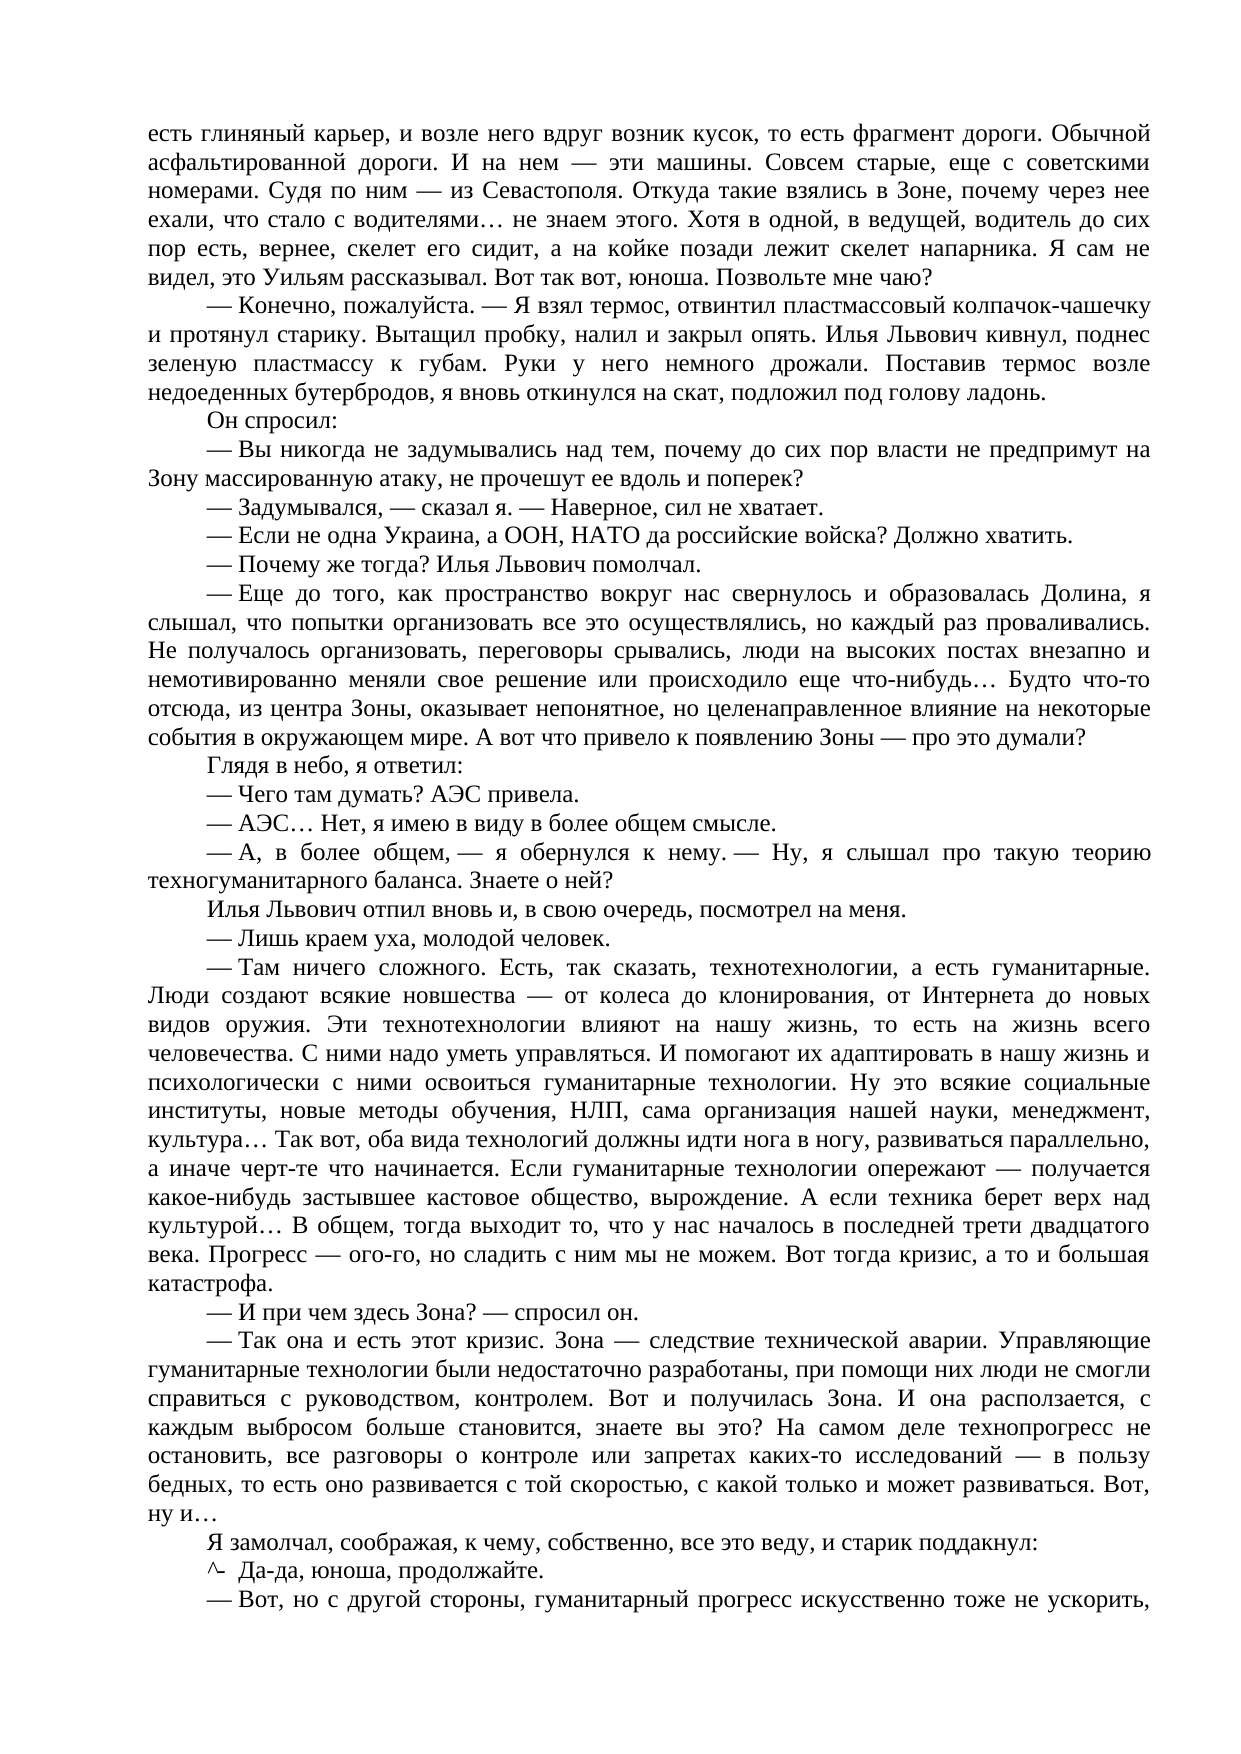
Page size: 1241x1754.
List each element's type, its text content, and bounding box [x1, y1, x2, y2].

text — Так она и есть этот кризис. Зона — следствие технической аварии. Управляющие гуманитарные технологии были недостаточно разработаны, при помощи них люди не смогли справиться с руководством, контролем. Вот и получилась Зона. И она расползается, с каждым выбросом больше становится, знаете вы это? На самом деле технопрогресс не остановить, все разговоры о контроле или запретах каких-то исследований — в пользу бедных, то есть оно развивается с той скоростью, с какой только и может развиваться. Вот, ну и… [148, 1326, 1152, 1527]
text — Конечно, пожалуйста. — Я взял термос, отвинтил пластмассовый колпачок-чашечку и протянул старику. Вытащил пробку, налил и закрыл опять. Илья Львович кивнул, поднес зеленую пластмассу к губам. Руки у него немного дрожали. Поставив термос возле недоеденных бутербродов, я вновь откинулся на скат, подложил под голову ладонь. [148, 291, 1152, 406]
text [148, 1584, 1152, 1613]
text — Если не одна Украина, а ООН, НАТО да российские войска? Должно хватить. [148, 521, 1152, 549]
text Илья Львович отпил вновь и, в свою очередь, посмотрел на меня. [148, 894, 1152, 923]
text — Там ничего сложного. Есть, так сказать, технотехнологии, а есть гуманитарные. Люди создают всякие новшества — от колеса до клонирования, от Интернета до новых видов оружия. Эти технотехнологии влияют на нашу жизнь, то есть на жизнь всего человечества. С ними надо уметь управляться. И помогают их адаптировать в нашу жизнь и психологически с ними освоиться гуманитарные технологии. Ну это всякие социальные институты, новые методы обучения, НЛП, сама организация нашей науки, менеджмент, культура… Так вот, оба вида технологий должны идти нога в ногу, развиваться параллельно, а иначе черт-те что начинается. Если гуманитарные технологии опережают — получается какое-нибудь застывшее кастовое общество, вырождение. А если техника берет верх над культурой… В общем, тогда выходит то, что у нас началось в последней трети двадцатого века. Прогресс — ого-го, но сладить с ним мы не можем. Вот тогда кризис, а то и большая катастрофа. [148, 952, 1152, 1297]
text — Чего там думать? АЭС привела. [148, 779, 1152, 808]
text — АЭС… Нет, я имею в виду в более общем смысле. [148, 808, 1152, 837]
text Он спросил: [148, 406, 1152, 434]
text — Лишь краем уха, молодой человек. [148, 923, 1152, 952]
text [148, 118, 1152, 291]
text — И при чем здесь Зона? — спросил он. [148, 1297, 1152, 1326]
text — Еще до того, как пространство вокруг нас свернулось и образовалась Долина, я слышал, что попытки организовать все это осуществлялись, но каждый раз проваливались. Не получалось организовать, переговоры срывались, люди на высоких постах внезапно и немотивированно меняли свое решение или происходило еще что-нибудь… Будто что-то отсюда, из центра Зоны, оказывает непонятное, но целенаправленное влияние на некоторые события в окружающем мире. А вот что привело к появлению Зоны — про это думали? [148, 578, 1152, 751]
text — Задумывался, — сказал я. — Наверное, сил не хватает. [148, 492, 1152, 521]
text Я замолчал, соображая, к чему, собственно, все это веду, и старик поддакнул: [148, 1527, 1152, 1556]
text — Почему же тогда? Илья Львович помолчал. [148, 549, 1152, 578]
text ^- Да-да, юноша, продолжайте. [148, 1556, 1152, 1584]
text Глядя в небо, я ответил: [148, 751, 1152, 779]
text — А, в более общем, — я обернулся к нему. — Ну, я слышал про такую теорию техногуманитарного баланса. Знаете о ней? [148, 837, 1152, 894]
text — Вы никогда не задумывались над тем, почему до сих пор власти не предпримут на Зону массированную атаку, не прочешут ее вдоль и поперек? [148, 434, 1152, 492]
